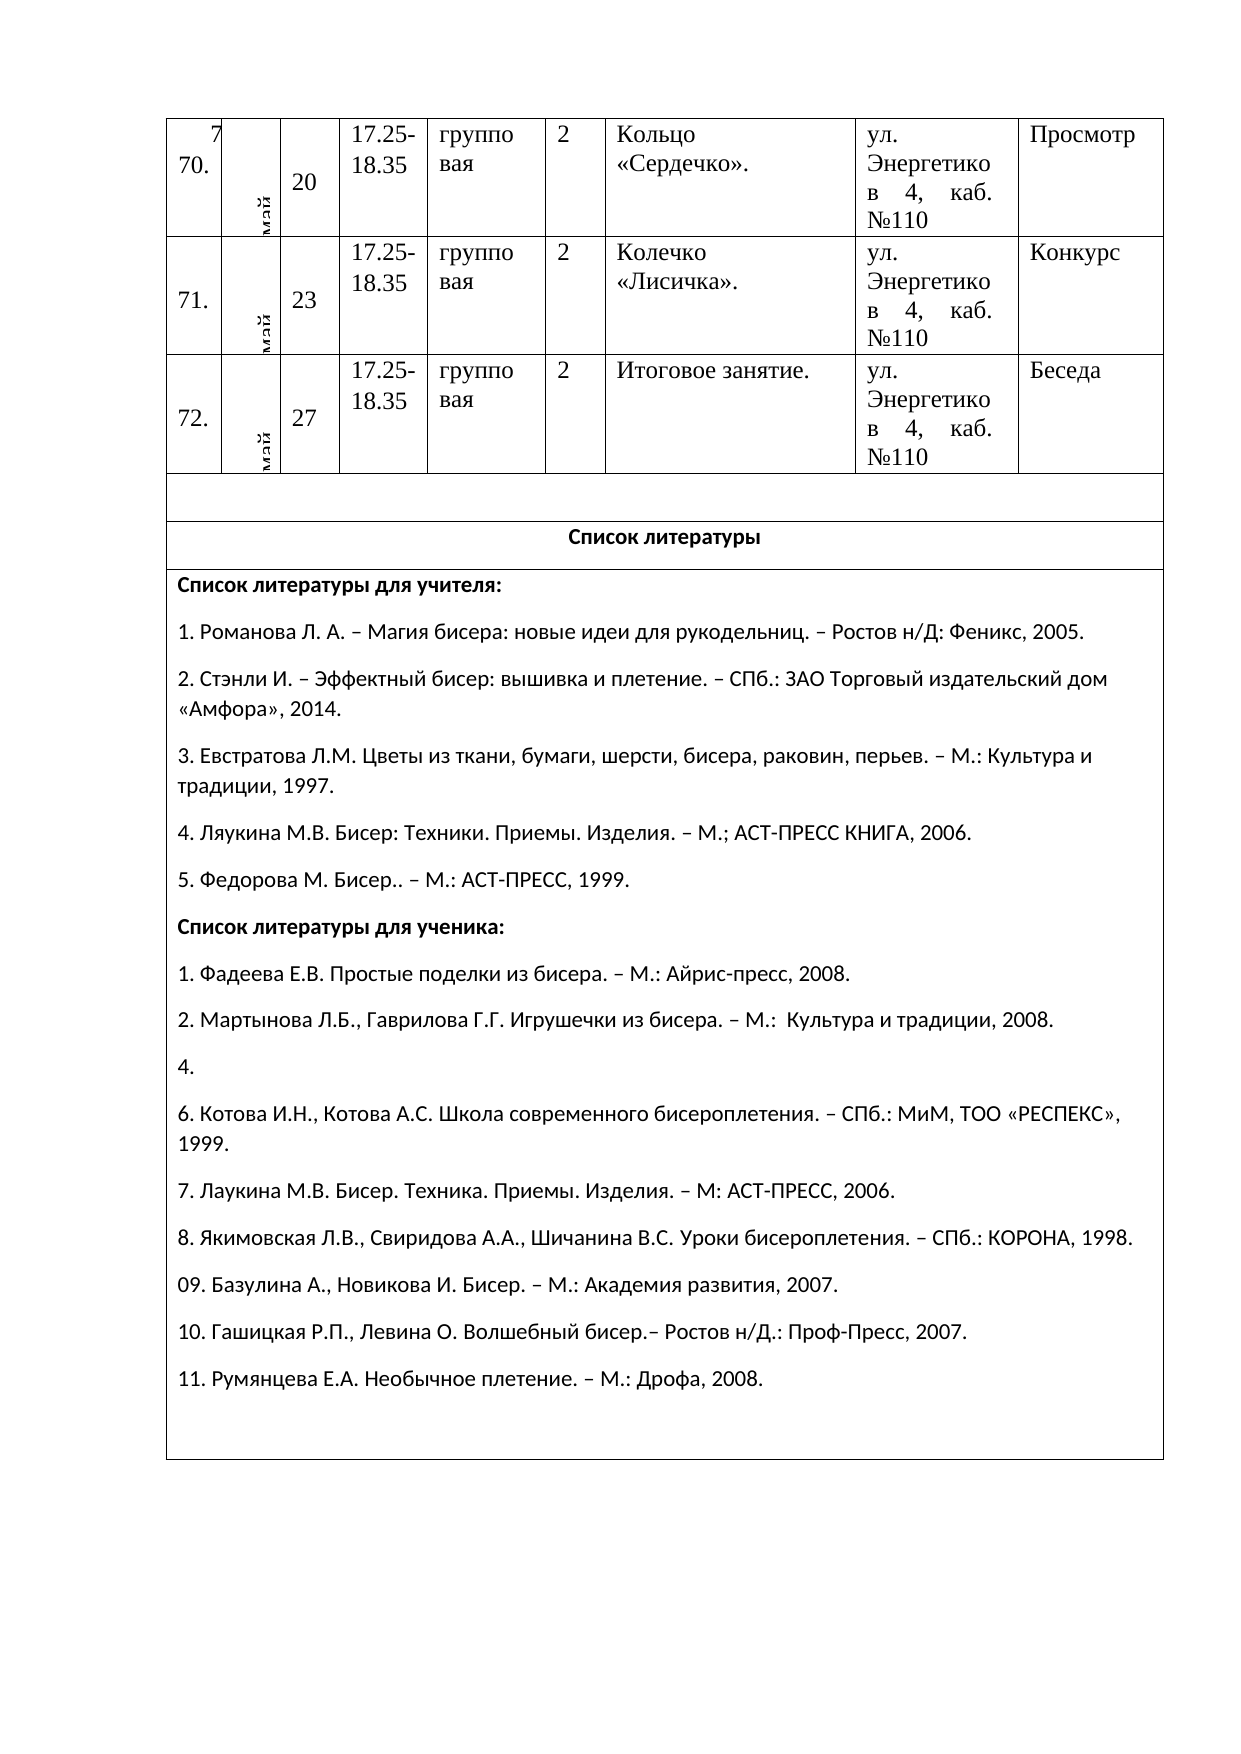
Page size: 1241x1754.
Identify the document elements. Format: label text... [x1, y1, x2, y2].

table_cell групповая [428, 237, 545, 354]
table_cell групповая [428, 119, 545, 236]
table_cell май [222, 119, 280, 236]
table_cell 17.25-18.35 [340, 237, 427, 354]
table_cell май [222, 355, 280, 472]
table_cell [856, 119, 1018, 236]
table_cell ул. Энергетиков 4, каб.№110 [856, 355, 1018, 472]
table_cell 23 [281, 237, 339, 354]
table_cell [167, 474, 1163, 521]
table_cell 2 [546, 237, 605, 354]
table_cell Список литературы для учителя: 1. Романова Л. А. – Магия бисера: новые идеи для рукодельниц. – Ростов н/Д: Феникс, 2005. 2. Стэнли И. – Эффектный бисер: вышивка и плетение. – СПб.: ЗАО Торговый издательский дом «Амфора», 2014. 3. Евстратова Л.М. Цветы из ткани, бумаги, шерсти, бисера, раковин, перьев. – М.: Культура и традиции, 1997. 4. Ляукина М.В. Бисер: Техники. Приемы. Изделия. – М.; АСТ-ПРЕСС КНИГА, 2006. 5. Федорова М. Бисер.. – М.: АСТ-ПРЕСС, 1999. Список литературы для ученика: 1. Фадеева Е.В. Простые поделки из бисера. – М.: Айрис-пресс, 2008. 2. Мартынова Л.Б., Гаврилова Г.Г. Игрушечки из бисера. – М.: Культура и традиции, 2008. 4. 6. Котова И.Н., Котова А.С. Школа современного бисероплетения. – СПб.: МиМ, ТОО «РЕСПЕКС», 1999. 7. Лаукина М.В. Бисер. Техника. Приемы. Изделия. – М: АСТ-ПРЕСС, 2006. 8. Якимовская Л.В., Свиридова А.А., Шичанина B.C. Уроки бисероплетения. – СПб.: КОРОНА, 1998. 09. Базулина А., Новикова И. Бисер. – М.: Академия развития, 2007. 10. Гашицкая Р.П., Левина О. Волшебный бисер.– Ростов н/Д.: Проф-Пресс, 2007. 11. Румянцева Е.А. Необычное плетение. – М.: Дрофа, 2008. [167, 570, 1163, 1458]
table_cell 27 [281, 355, 339, 472]
table_cell Список литературы [167, 522, 1163, 569]
table_cell Итоговое занятие. [606, 355, 855, 472]
table_cell 2 [546, 119, 605, 236]
table_cell 2 [546, 355, 605, 472]
table_cell Просмотр [1019, 119, 1163, 236]
table_cell Кольцо «Сердечко». [606, 119, 855, 236]
table_cell ул. Энергетиков 4, каб.№110 [856, 237, 1018, 354]
table_cell 770. [167, 119, 221, 236]
table_cell Беседа [1019, 355, 1163, 472]
table_cell 17.25-18.35 [340, 119, 427, 236]
table_cell 71. [167, 237, 221, 354]
table_cell Конкурс [1019, 237, 1163, 354]
table_cell групповая [428, 355, 545, 472]
table_cell 17.25-18.35 [340, 355, 427, 472]
table_cell 20 [281, 119, 339, 236]
table_cell Колечко «Лисичка». [606, 237, 855, 354]
table_cell май [222, 237, 280, 354]
table_cell 72. [167, 355, 221, 472]
